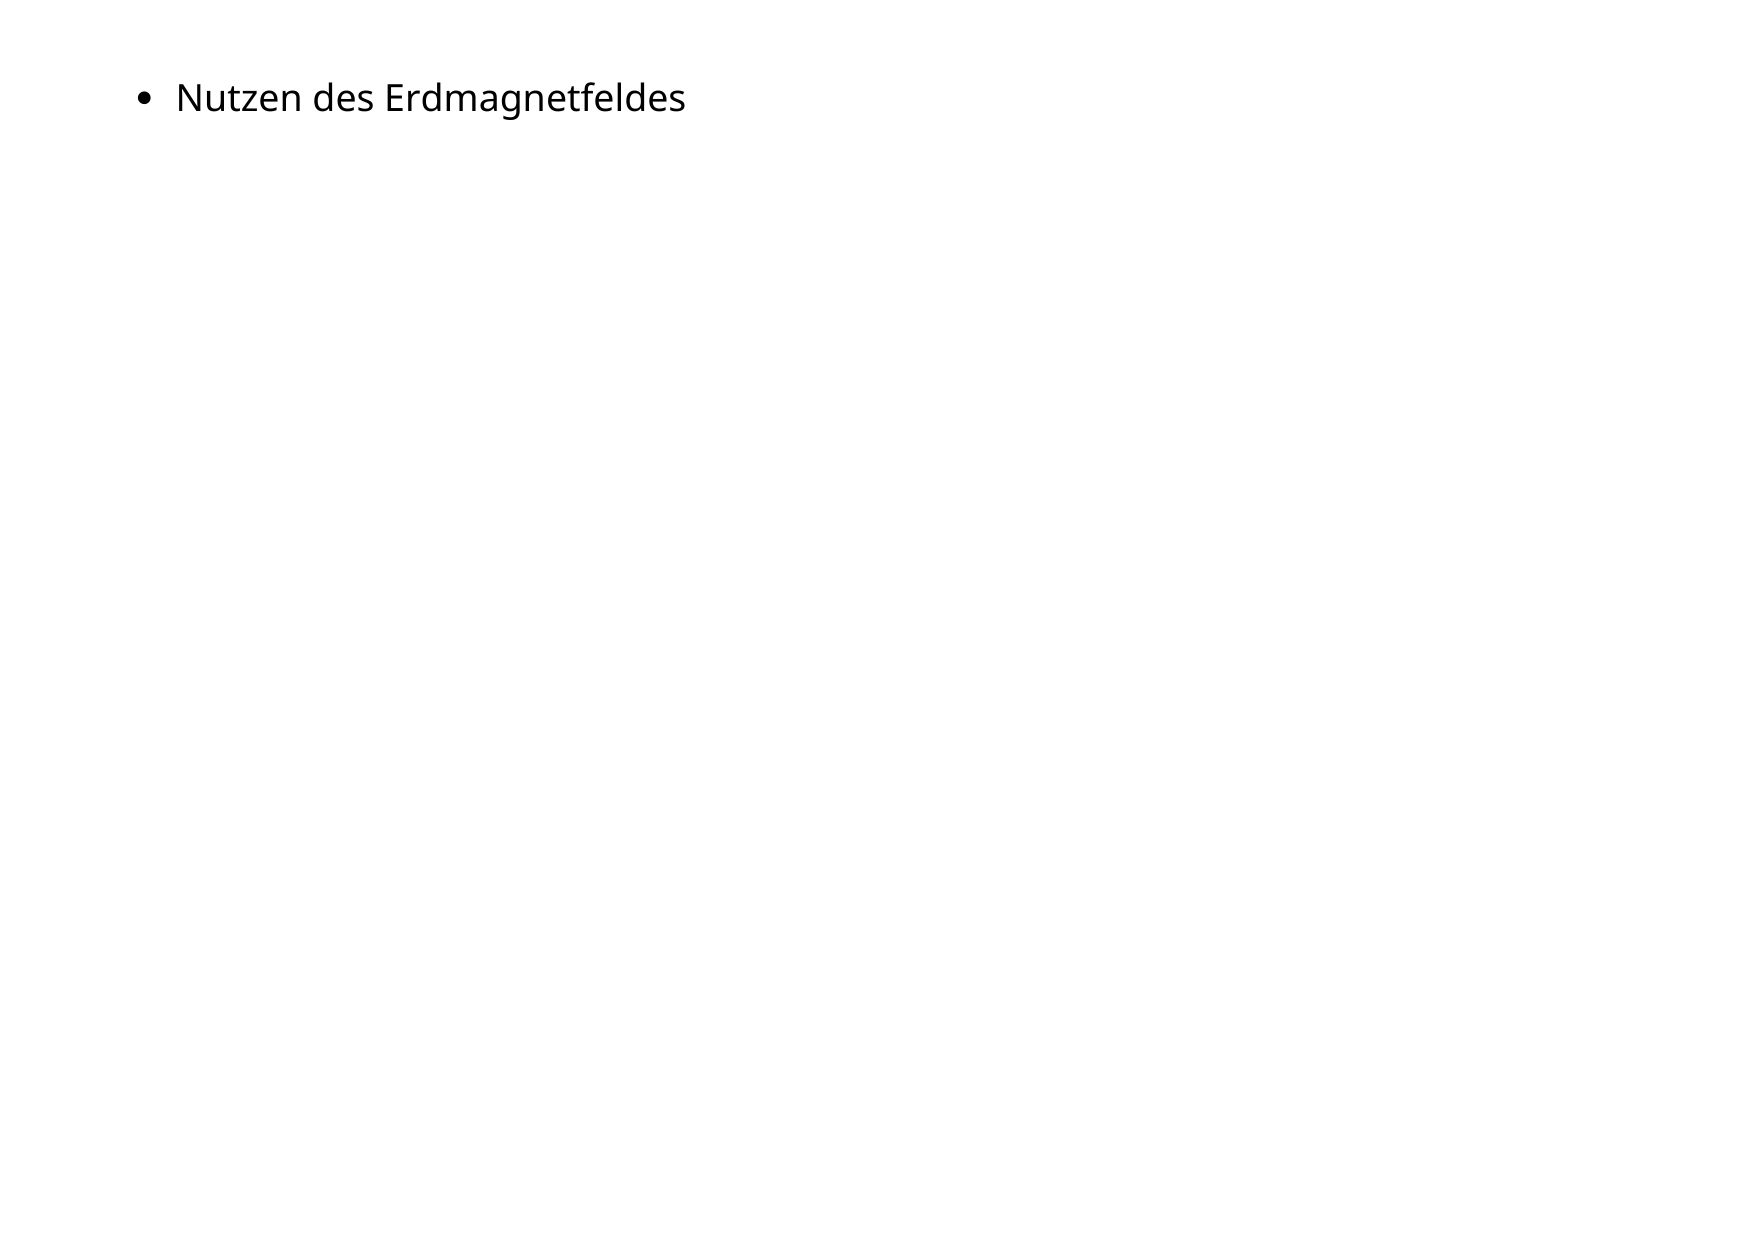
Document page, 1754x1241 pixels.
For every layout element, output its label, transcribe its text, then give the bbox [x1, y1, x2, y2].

list Nutzen des Erdmagnetfeldes [138, 71, 840, 122]
